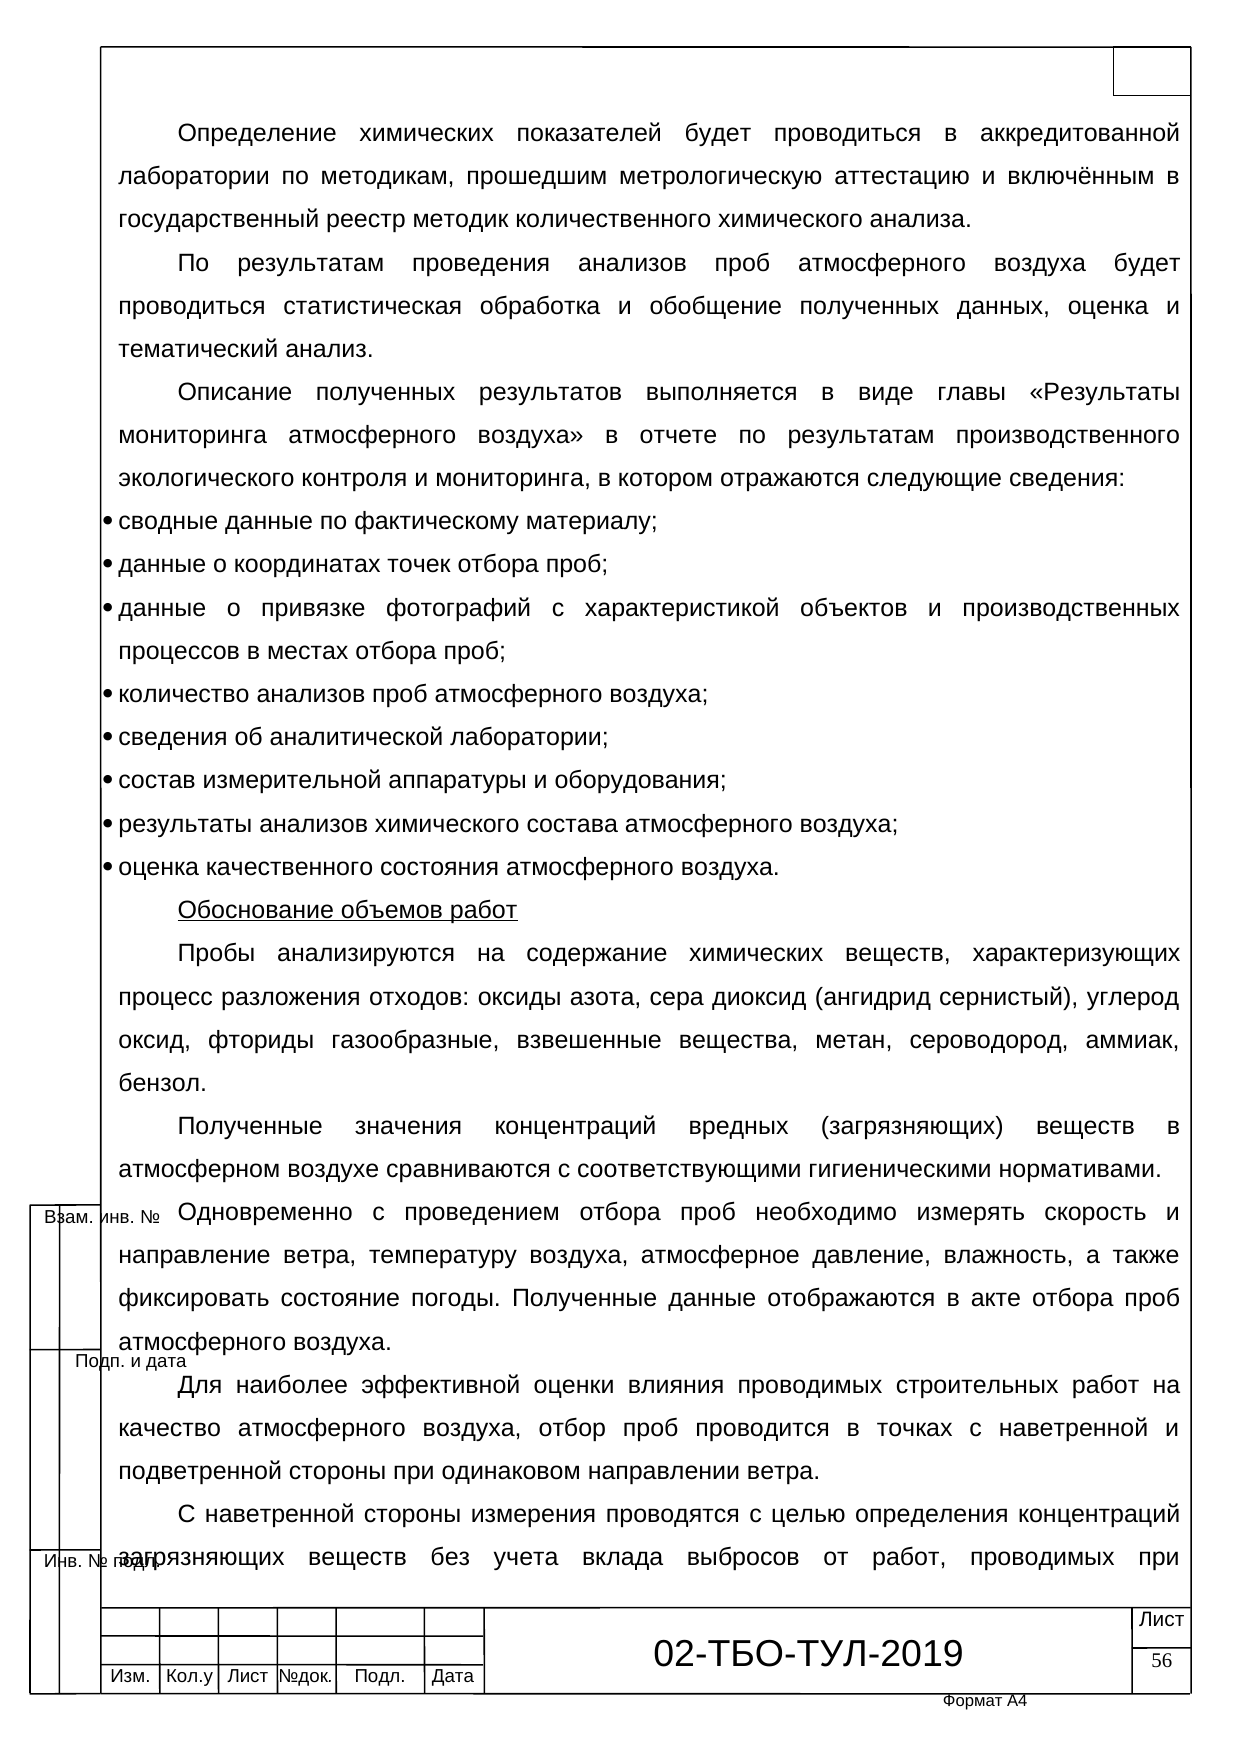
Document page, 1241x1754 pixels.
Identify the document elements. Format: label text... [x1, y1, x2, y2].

text Описание полученных результатов выполняется в виде главы «Результаты мониторинга атмосферного воздуха» в отчете по результатам производственного экологического контроля и мониторинга, в котором отражаются следующие сведения: [118, 377, 1181, 492]
text Для наиболее эффективной оценки влияния проводимых строительных работ на качество атмосферного воздуха, отбор проб проводится в точках c наветренной и подветренной стороны при одинаковом направлении ветра. [118, 1369, 1181, 1484]
list оценка качественного состояния атмосферного воздуха. [103, 852, 1181, 881]
list сведения об аналитической лаборатории; [103, 722, 1181, 751]
list количество анализов проб атмосферного воздуха; [103, 679, 1181, 708]
text Пробы анализируются на содержание химических веществ, характеризующих процесс разложения отходов: оксиды азота, сера диоксид (ангидрид сернистый), углерод оксид, фториды газообразные, взвешенные вещества, метан, сероводород, аммиак, бензол. [118, 938, 1181, 1096]
list состав измерительной аппаратуры и оборудования; [103, 766, 1181, 794]
text Обоснование объемов работ [118, 895, 1181, 924]
text Определение химических показателей будет проводиться в аккредитованной лаборатории по методикам, прошедшим метрологическую аттестацию и включённым в государственный реестр методик количественного химического анализа. [118, 118, 1181, 233]
text Одновременно с проведением отбора проб необходимо измерять скорость и направление ветра, температуру воздуха, атмосферное давление, влажность, а также фиксировать состояние погоды. Полученные данные отображаются в акте отбора проб атмосферного воздуха. [118, 1197, 1181, 1355]
list данные о привязке фотографий с характеристикой объектов и производственных процессов в местах отбора проб; [103, 593, 1181, 665]
list данные о координатах точек отбора проб; [103, 549, 1181, 578]
list результаты анализов химического состава атмосферного воздуха; [103, 809, 1181, 838]
list сводные данные по фактическому материалу; [103, 506, 1181, 535]
text По результатам проведения анализов проб атмосферного воздуха будет проводиться статистическая обработка и обобщение полученных данных, оценка и тематический анализ. [118, 247, 1181, 362]
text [118, 1499, 1181, 1571]
text Полученные значения концентраций вредных (загрязняющих) веществ в атмосферном воздухе сравниваются с соответствующими гигиеническими нормативами. [118, 1111, 1181, 1183]
